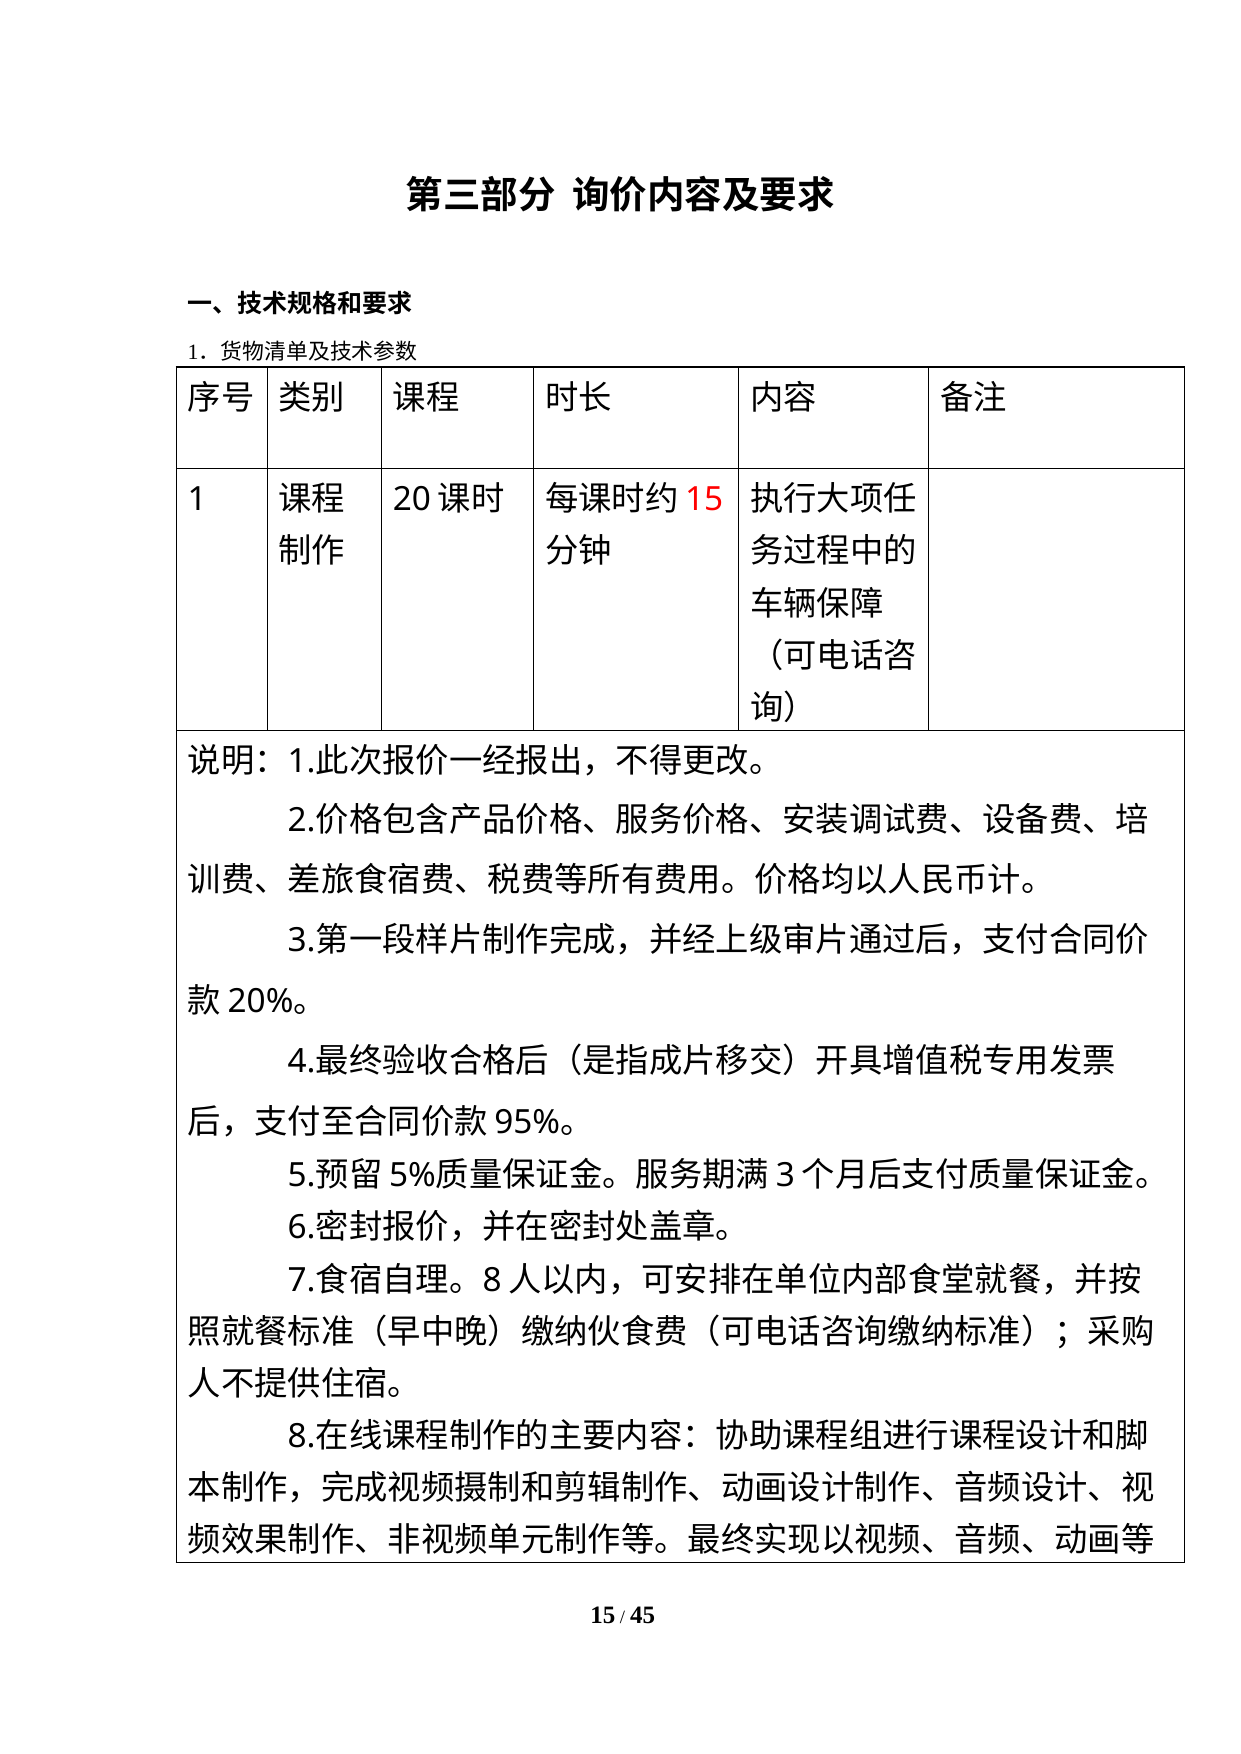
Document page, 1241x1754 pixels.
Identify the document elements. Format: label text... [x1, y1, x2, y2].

table_cell 1 [177, 469, 267, 729]
table_header 时长 [534, 368, 738, 468]
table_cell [177, 731, 1184, 1562]
table_cell 20课时 [382, 469, 533, 729]
table_header 类别 [268, 368, 381, 468]
table_header 内容 [739, 368, 928, 468]
text 第三部分 询价内容及要求 [187, 160, 1053, 225]
text 一、技术规格和要求 [187, 269, 1053, 334]
text 1．货物清单及技术参数 [187, 334, 1053, 366]
table_header 序号 [177, 368, 267, 468]
table_cell [929, 469, 1184, 729]
table_cell 课程制作 [268, 469, 381, 729]
table_cell 每课时约15分钟 [534, 469, 738, 729]
table_header 课程 [382, 368, 533, 468]
table_cell 执行大项任务过程中的车辆保障（可电话咨询） [739, 469, 928, 729]
table_header 备注 [929, 368, 1184, 468]
